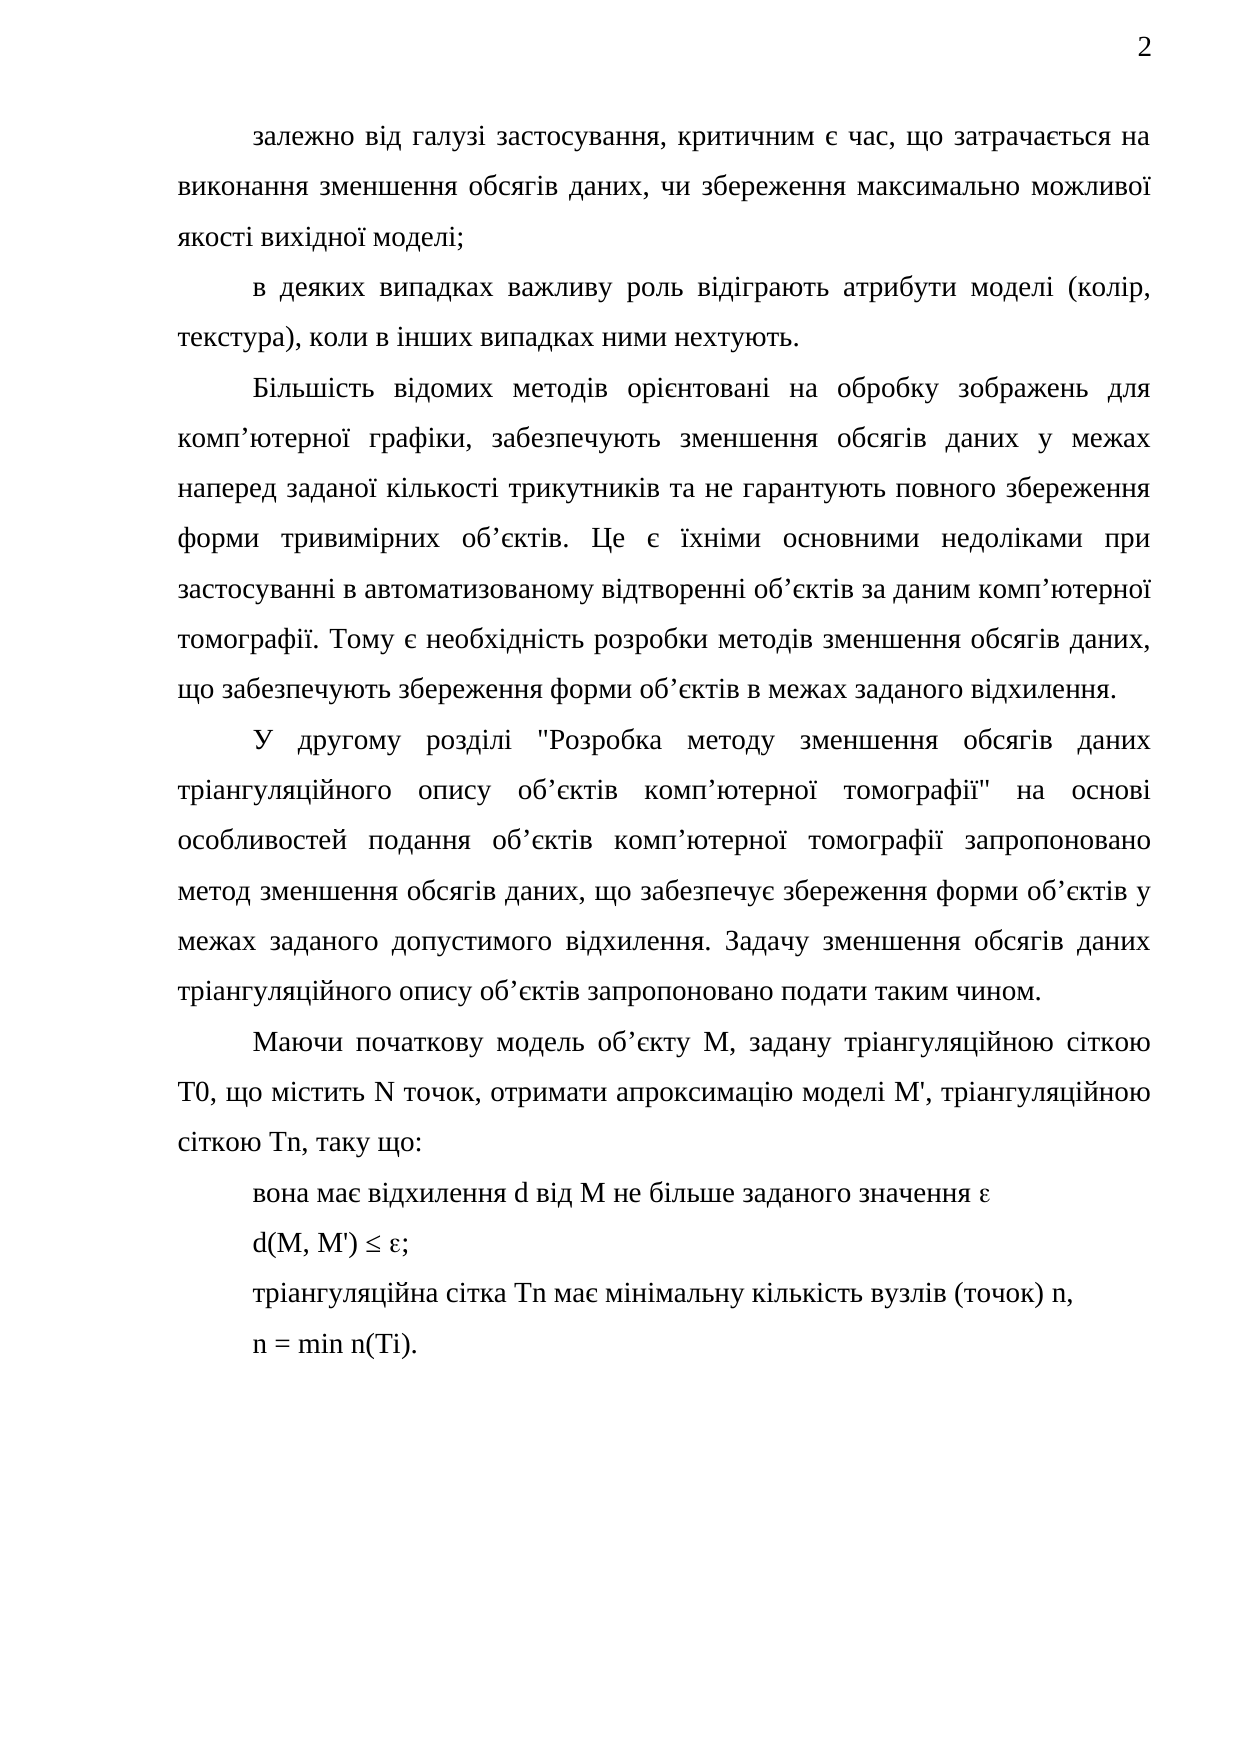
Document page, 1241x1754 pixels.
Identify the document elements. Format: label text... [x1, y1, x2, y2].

text n = min n(Ti). [177, 1326, 1152, 1359]
text вона має відхилення d від М не більше заданого значення [177, 1175, 1152, 1208]
text Більшість відомих методів орієнтовані на обробку зображень для комп’ютерної графіки, забезпечують зменшення обсягів даних у межах наперед заданої кількості трикутників та не гарантують повного збереження форми тривимірних об’єктів. Це є їхніми основними недоліками при застосуванні в автоматизованому відтворенні об’єктів за даним комп’ютерної томографії. Тому є необхідність розробки методів зменшення обсягів даних, що забезпечують збереження форми об’єктів в межах заданого відхилення. [177, 370, 1152, 705]
text в деяких випадках важливу роль відіграють атрибути моделі (колір, текстура), коли в інших випадках ними нехтують. [177, 269, 1152, 353]
text Маючи початкову модель об’єкту М, задану тріангуляційною сіткою Т0, що містить N точок, отримати апроксимацію моделі М', тріангуляційною сіткою Тn, таку що: [177, 1024, 1152, 1158]
text тріангуляційна сітка Тn має мінімальну кількість вузлів (точок) n, [177, 1276, 1152, 1309]
text У другому розділі "Розробка методу зменшення обсягів даних тріангуляційного опису об’єктів комп’ютерної томографії" на основі особливостей подання об’єктів комп’ютерної томографії запропоновано метод зменшення обсягів даних, що забезпечує збереження форми об’єктів у межах заданого допустимого відхилення. Задачу зменшення обсягів даних тріангуляційного опису об’єктів запропоновано подати таким чином. [177, 722, 1152, 1007]
text залежно від галузі застосування, критичним є час, що затрачається на виконання зменшення обсягів даних, чи збереження максимально можливої якості вихідної моделі; [177, 118, 1152, 252]
text d(M, M') ≤ ; [177, 1225, 1152, 1259]
